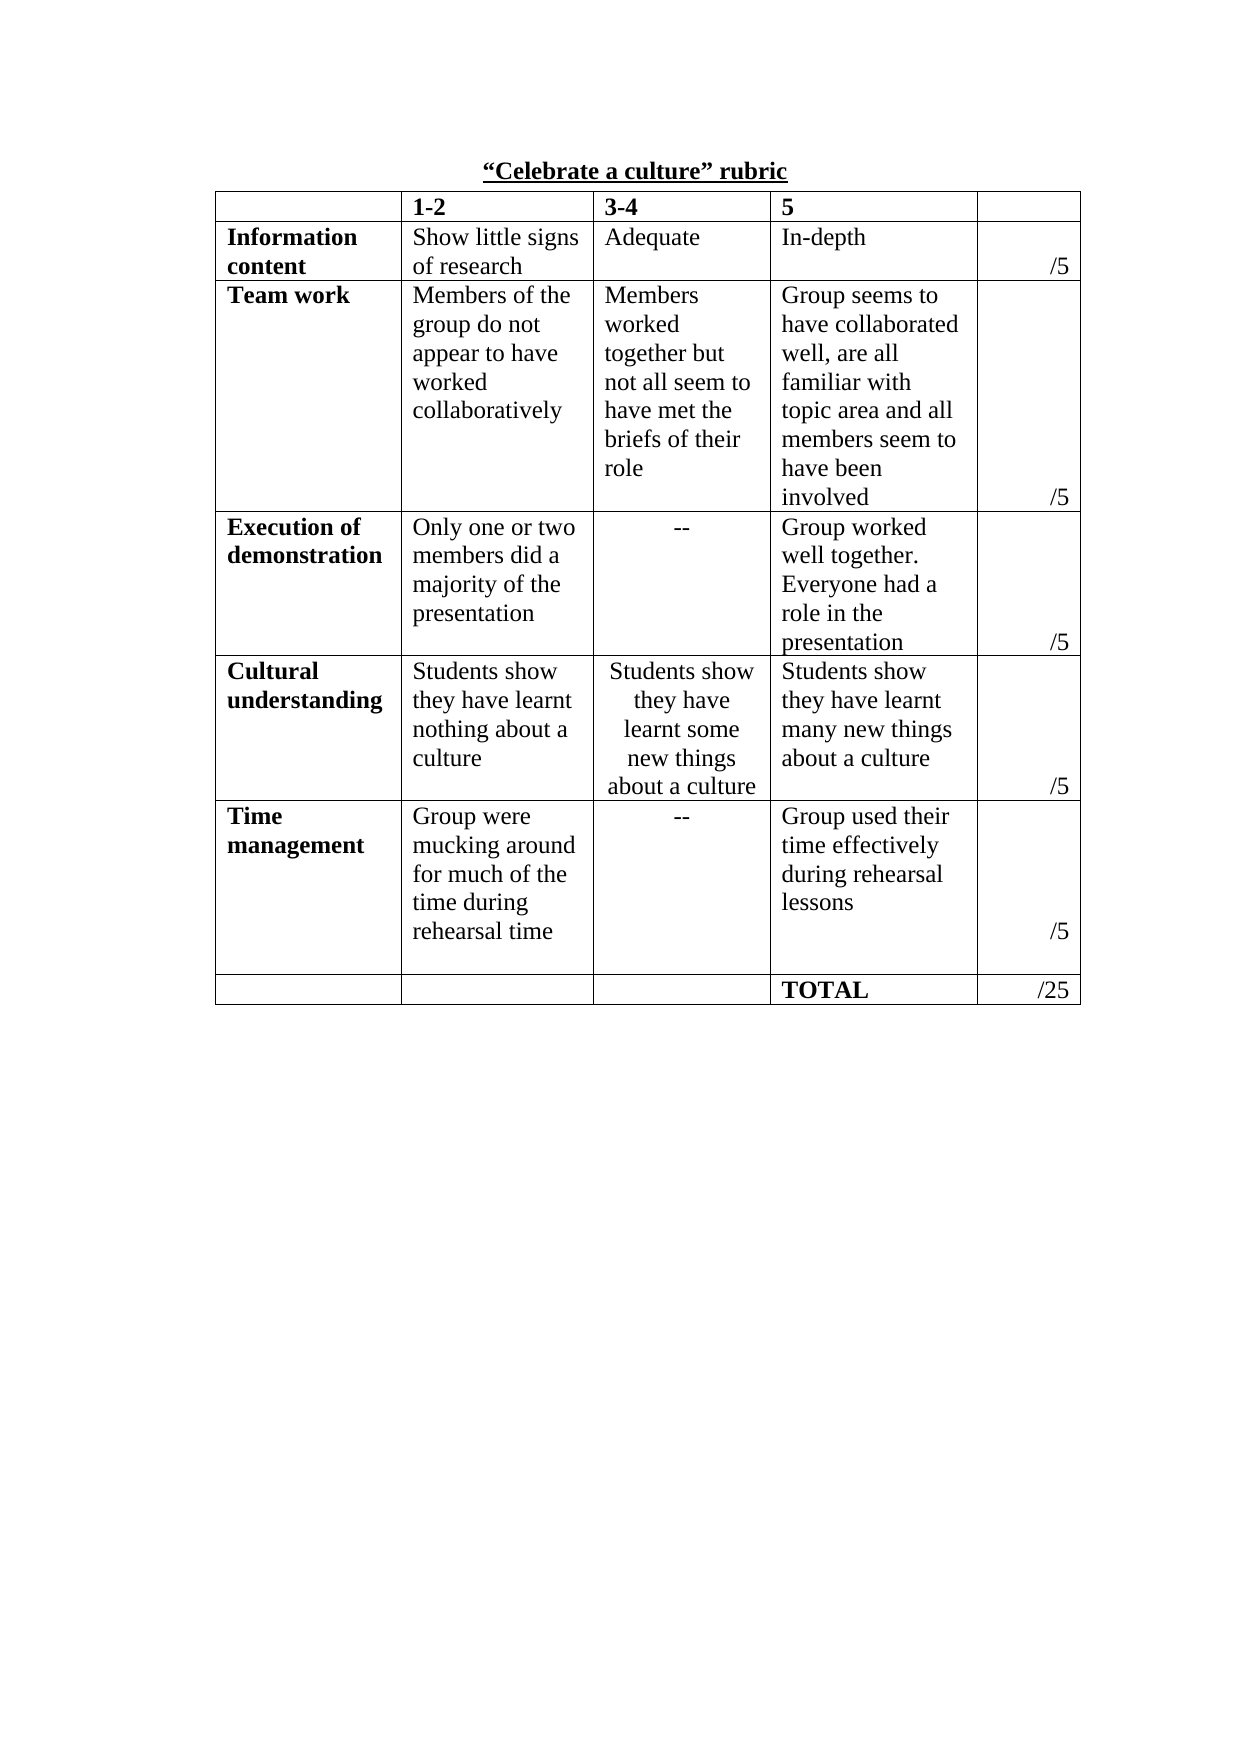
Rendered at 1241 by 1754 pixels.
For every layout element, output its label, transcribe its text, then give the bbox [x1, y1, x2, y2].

table_cell [594, 975, 770, 1003]
table_cell [216, 975, 401, 1003]
table_cell /5 [978, 656, 1080, 800]
table_cell -- [594, 801, 770, 974]
table_header [216, 192, 401, 221]
table_cell /5 [978, 512, 1080, 655]
text “Celebrate a culture” rubric [179, 156, 1090, 185]
table_cell Adequate [594, 222, 770, 279]
table_cell Information content [216, 222, 401, 279]
table_cell -- [594, 512, 770, 655]
table_cell Group used their time effectively during rehearsal lessons [771, 801, 977, 974]
table_header 3-4 [594, 192, 770, 221]
table_header [978, 192, 1080, 221]
table_header 5 [771, 192, 977, 221]
table_cell Show little signs of research [402, 222, 593, 279]
table_cell Only one or two members did a majority of the presentation [402, 512, 593, 655]
table_cell Students show they have learnt some new things about a culture [594, 656, 770, 800]
table_cell Group were mucking around for much of the time during rehearsal time [402, 801, 593, 974]
table_cell /5 [978, 281, 1080, 511]
table_cell Execution of demonstration [216, 512, 401, 655]
table_cell /5 [978, 222, 1080, 279]
table_cell Group seems to have collaborated well, are all familiar with topic area and all members seem to have been involved [771, 281, 977, 511]
table_cell /5 [978, 801, 1080, 974]
table_cell Group worked well together. Everyone had a role in the presentation [771, 512, 977, 655]
table_cell /25 [978, 975, 1080, 1003]
table_cell Cultural understanding [216, 656, 401, 800]
table_cell Students show they have learnt nothing about a culture [402, 656, 593, 800]
table_cell Time management [216, 801, 401, 974]
table_cell Members worked together but not all seem to have met the briefs of their role [594, 281, 770, 511]
table_cell Members of the group do not appear to have worked collaboratively [402, 281, 593, 511]
table_cell Students show they have learnt many new things about a culture [771, 656, 977, 800]
table_cell TOTAL [771, 975, 977, 1003]
table_cell [402, 975, 593, 1003]
table_cell In-depth [771, 222, 977, 279]
table_header 1-2 [402, 192, 593, 221]
table_cell Team work [216, 281, 401, 511]
